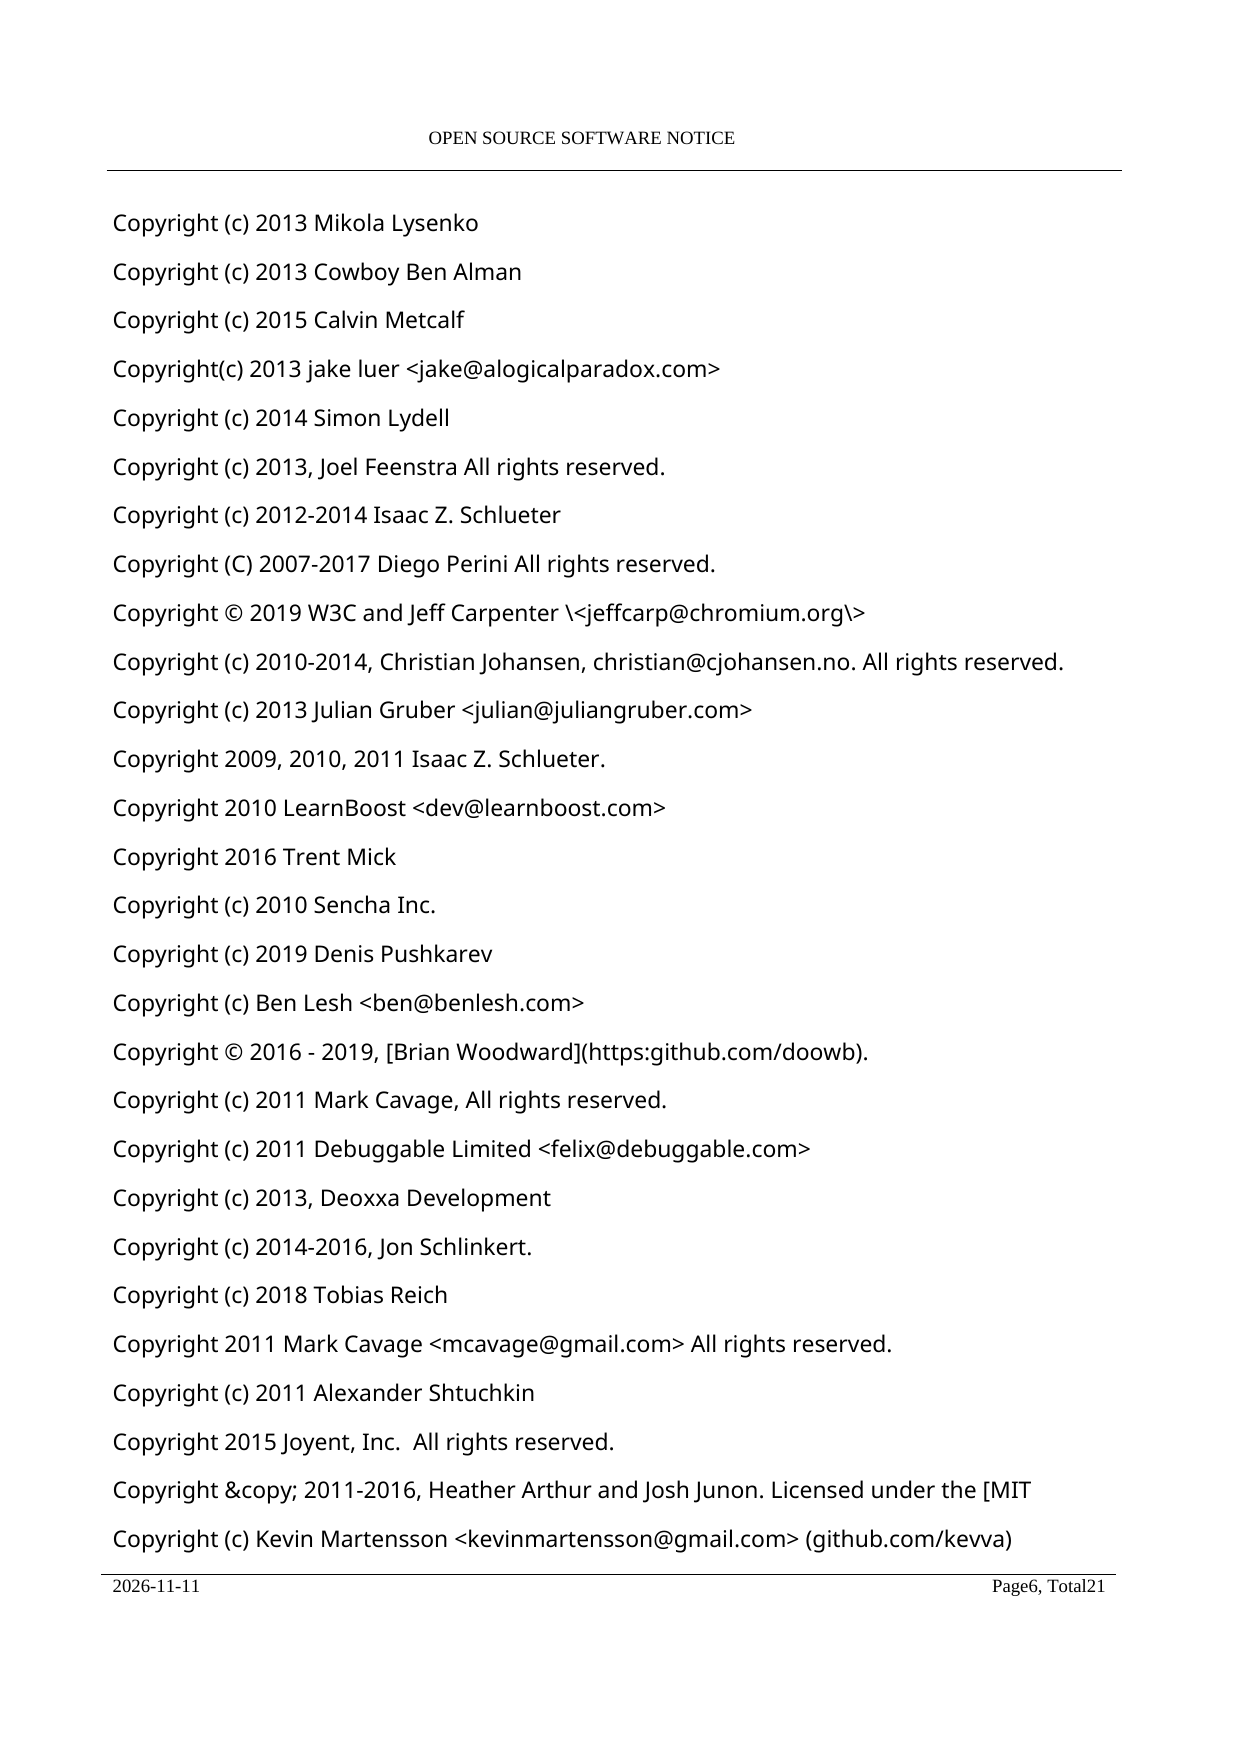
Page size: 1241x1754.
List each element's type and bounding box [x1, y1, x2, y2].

text [112, 206, 1128, 1555]
